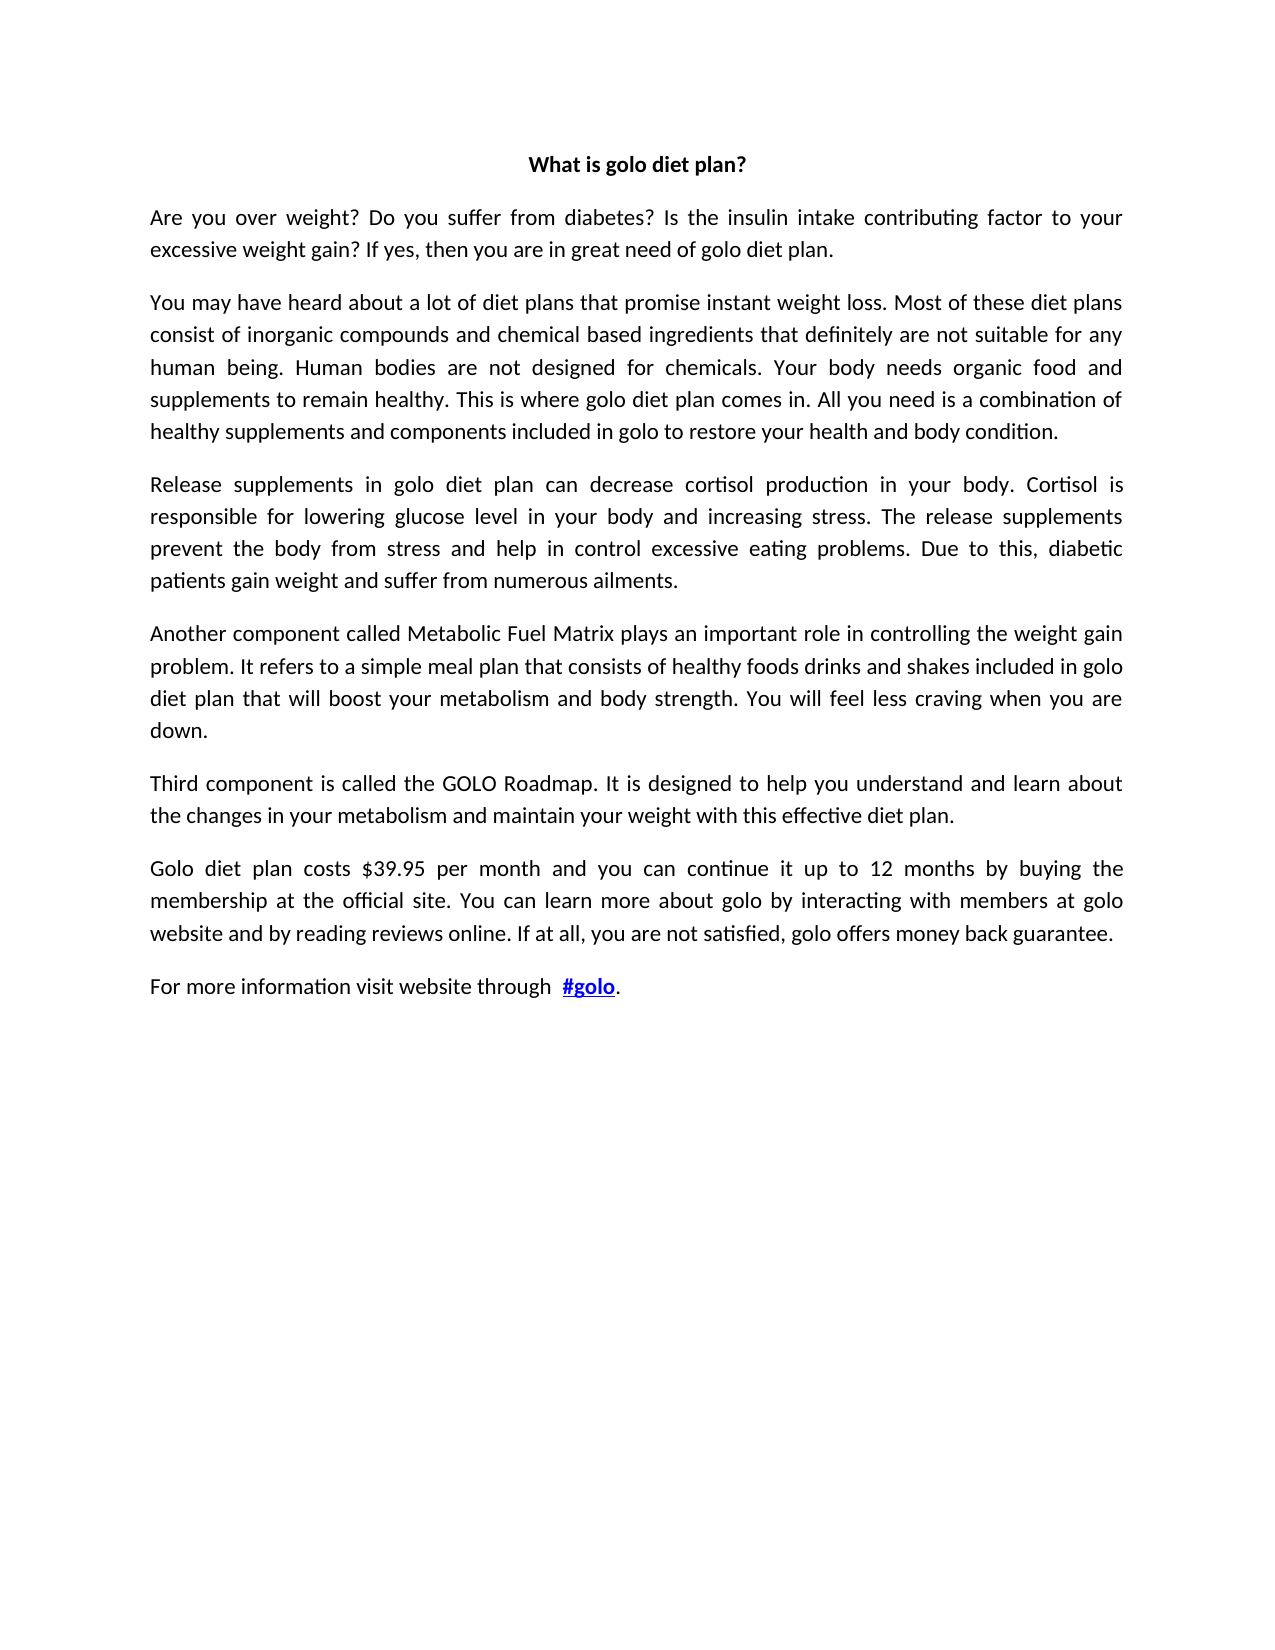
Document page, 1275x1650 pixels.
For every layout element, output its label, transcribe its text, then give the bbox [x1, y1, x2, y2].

text Release supplements in golo diet plan can decrease cortisol production in your body. Cortisol is responsible for lowering glucose level in your body and increasing stress. The release supplements prevent the body from stress and help in control excessive eating problems. Due to this, diabetic patients gain weight and suffer from numerous ailments. [150, 470, 1125, 594]
text Are you over weight? Do you suffer from diabetes? Is the insulin intake contributing factor to your excessive weight gain? If yes, then you are in great need of golo diet plan. [150, 203, 1125, 263]
text Golo diet plan costs $39.95 per month and you can continue it up to 12 months by buying the membership at the official site. You can learn more about golo by interacting with members at golo website and by reading reviews online. If at all, you are not satisfied, golo offers money back guarantee. [150, 854, 1125, 947]
text For more information visit website through #golo. [150, 972, 1125, 1000]
text What is golo diet plan? [150, 150, 1125, 178]
text Another component called Metabolic Fuel Matrix plays an important role in controlling the weight gain problem. It refers to a simple meal plan that consists of healthy foods drinks and shakes included in golo diet plan that will boost your metabolism and body strength. You will feel less craving when you are down. [150, 619, 1125, 744]
text You may have heard about a lot of diet plans that promise instant weight loss. Most of these diet plans consist of inorganic compounds and chemical based ingredients that definitely are not suitable for any human being. Human bodies are not designed for chemicals. Your body needs organic food and supplements to remain healthy. This is where golo diet plan comes in. All you need is a combination of healthy supplements and components included in golo to restore your health and body condition. [150, 288, 1125, 445]
text Third component is called the GOLO Roadmap. It is designed to help you understand and learn about the changes in your metabolism and maintain your weight with this effective diet plan. [150, 769, 1125, 829]
